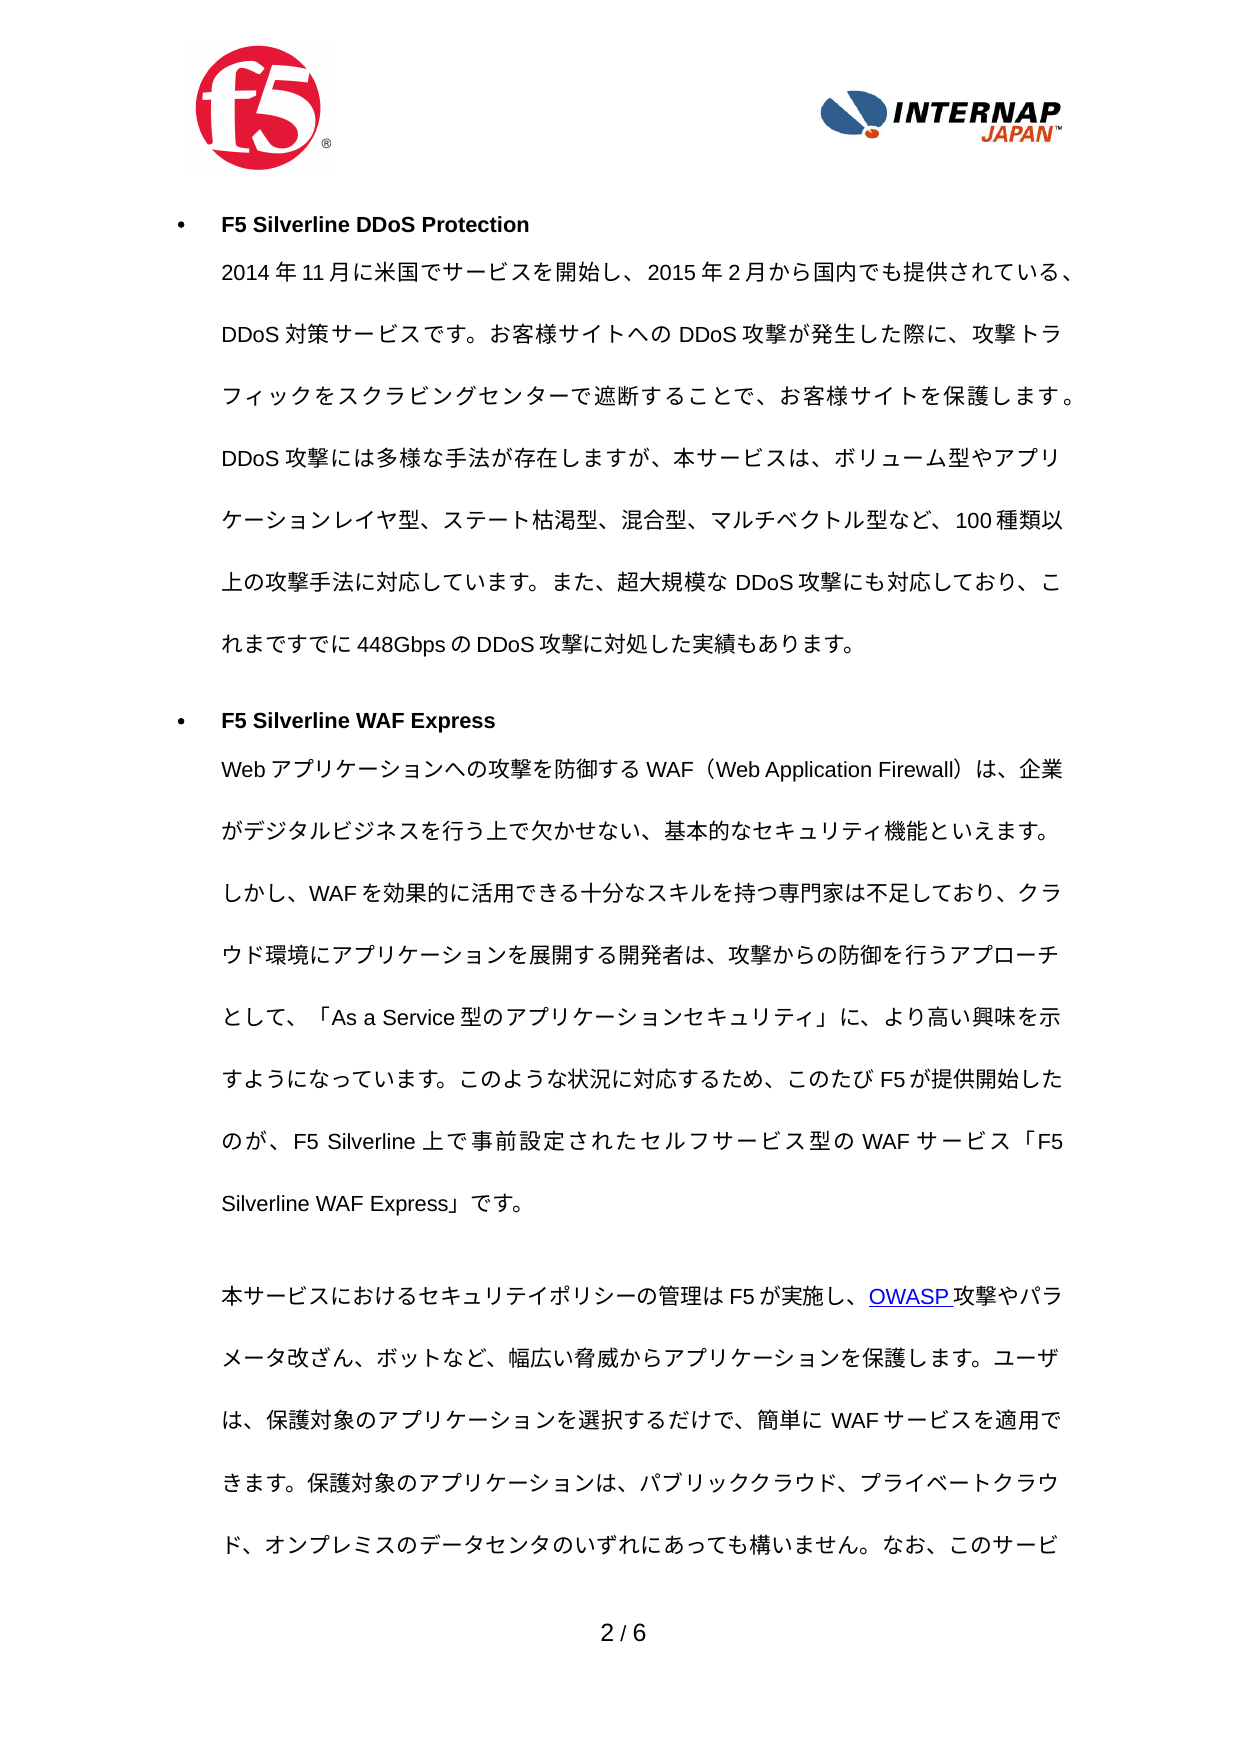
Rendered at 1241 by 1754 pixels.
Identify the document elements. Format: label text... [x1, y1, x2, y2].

picture [818, 88, 1064, 144]
list 2014年11月に米国でサービスを開始し、2015年2月から国内でも提供されている、DDoS対策サービスです。お客様サイトへのDDoS攻撃が発生した際に、攻撃トラフィックをスクラビングセンターで遮断することで、お客様サイトを保護します。DDoS攻撃には多様な手法が存在しますが、本サービスは、ボリューム型やアプリケーションレイヤ型、ステート枯渇型、混合型、マルチベクトル型など、100種類以上の攻撃手法に対応しています。また、超大規模なDDoS攻撃にも対応しており、これまですでに448GbpsのDDoS攻撃に対処した実績もあります。 [221, 240, 1063, 674]
list F5 Silverline DDoS Protection [177, 209, 1063, 240]
picture [184, 41, 332, 175]
list F5 Silverline WAF Express [177, 705, 1063, 736]
list Webアプリケーションへの攻撃を防御するWAF（Web Application Firewall）は、企業がデジタルビジネスを行う上で欠かせない、基本的なセキュリティ機能といえます。しかし、WAFを効果的に活用できる十分なスキルを持つ専門家は不足しており、クラウド環境にアプリケーションを展開する開発者は、攻撃からの防御を行うアプローチとして、「As a Service型のアプリケーションセキュリティ」に、より高い興味を示すようになっています。このような状況に対応するため、このたびF5が提供開始したのが、F5 Silverline上で事前設定されたセルフサービス型のWAFサービス「F5 Silverline WAF Express」です。 [221, 736, 1063, 1233]
